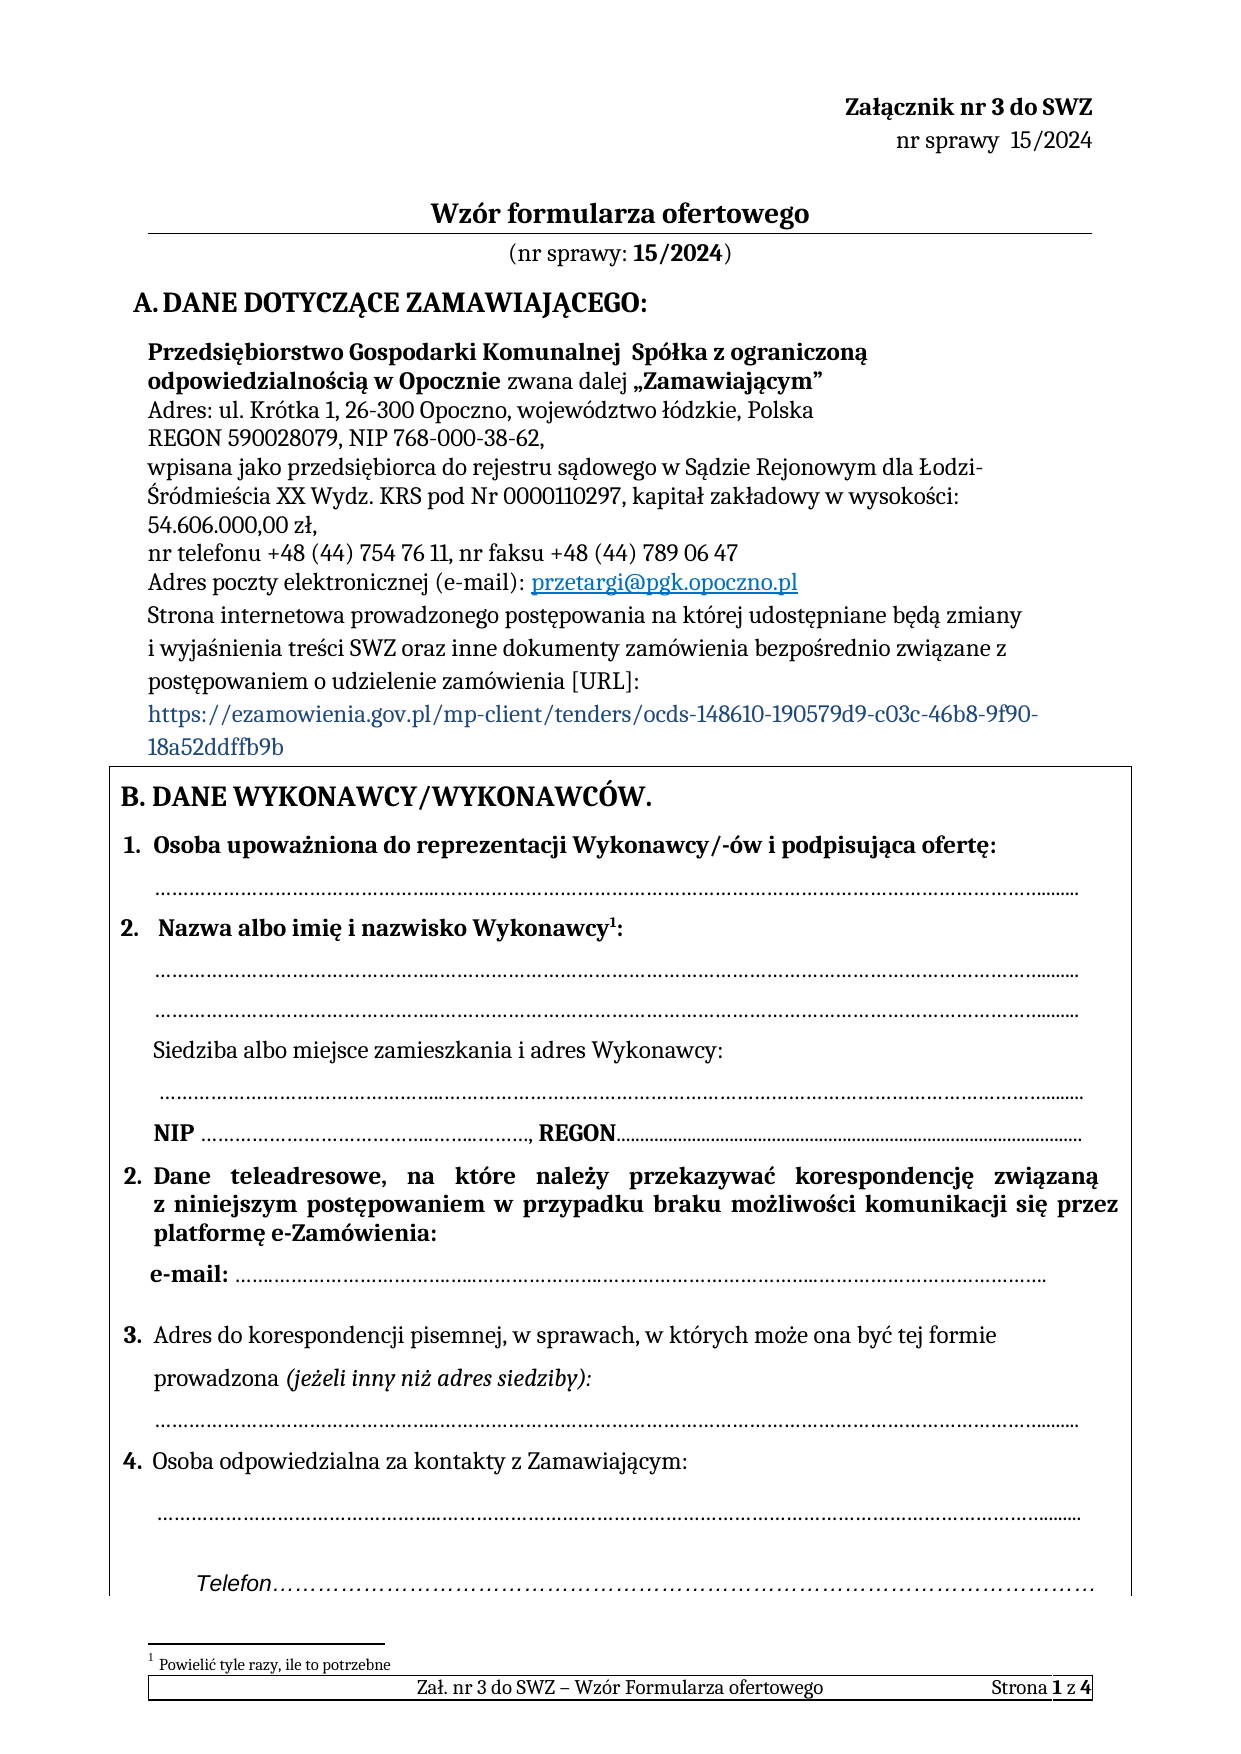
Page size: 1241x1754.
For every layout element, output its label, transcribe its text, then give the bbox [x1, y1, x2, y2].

list DANE DOTYCZĄCE ZAMAWIAJĄCEGO: [133, 286, 1092, 319]
text (nr sprawy: 15/2024) [148, 239, 1092, 268]
text Załącznik nr 3 do SWZ [148, 93, 1092, 122]
text REGON 590028079, NIP 768-000-38-62, [148, 424, 1092, 453]
text Adres poczty elektronicznej (e-mail): przetargi@pgk.opoczno.pl [148, 568, 1092, 597]
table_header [110, 767, 1131, 1596]
text nr sprawy 15/2024 [148, 126, 1092, 154]
text Przedsiębiorstwo Gospodarki Komunalnej Spółka z ograniczoną odpowiedzialnością w Opocznie zwana dalej „Zamawiającym” [148, 338, 1092, 396]
text nr telefonu +48 (44) 754 76 11, nr faksu +48 (44) 789 06 47 [148, 539, 1092, 568]
text https://ezamowienia.gov.pl/mp-client/tenders/ocds-148610-190579d9-c03c-46b8-9f90-18a52ddffb9b [148, 700, 1092, 762]
text Wzór formularza ofertowego [148, 197, 1092, 233]
text Adres: ul. Krótka 1, 26-300 Opoczno, województwo łódzkie, Polska [148, 396, 1092, 424]
text wpisana jako przedsiębiorca do rejestru sądowego w Sądzie Rejonowym dla Łodzi-Śródmieścia XX Wydz. KRS pod Nr 0000110297, kapitał zakładowy w wysokości: 54.606.000,00 zł, [148, 453, 1092, 539]
text Strona internetowa prowadzonego postępowania na której udostępniane będą zmiany i wyjaśnienia treści SWZ oraz inne dokumenty zamówienia bezpośrednio związane z postępowaniem o udzielenie zamówienia [URL]: [148, 601, 1092, 696]
